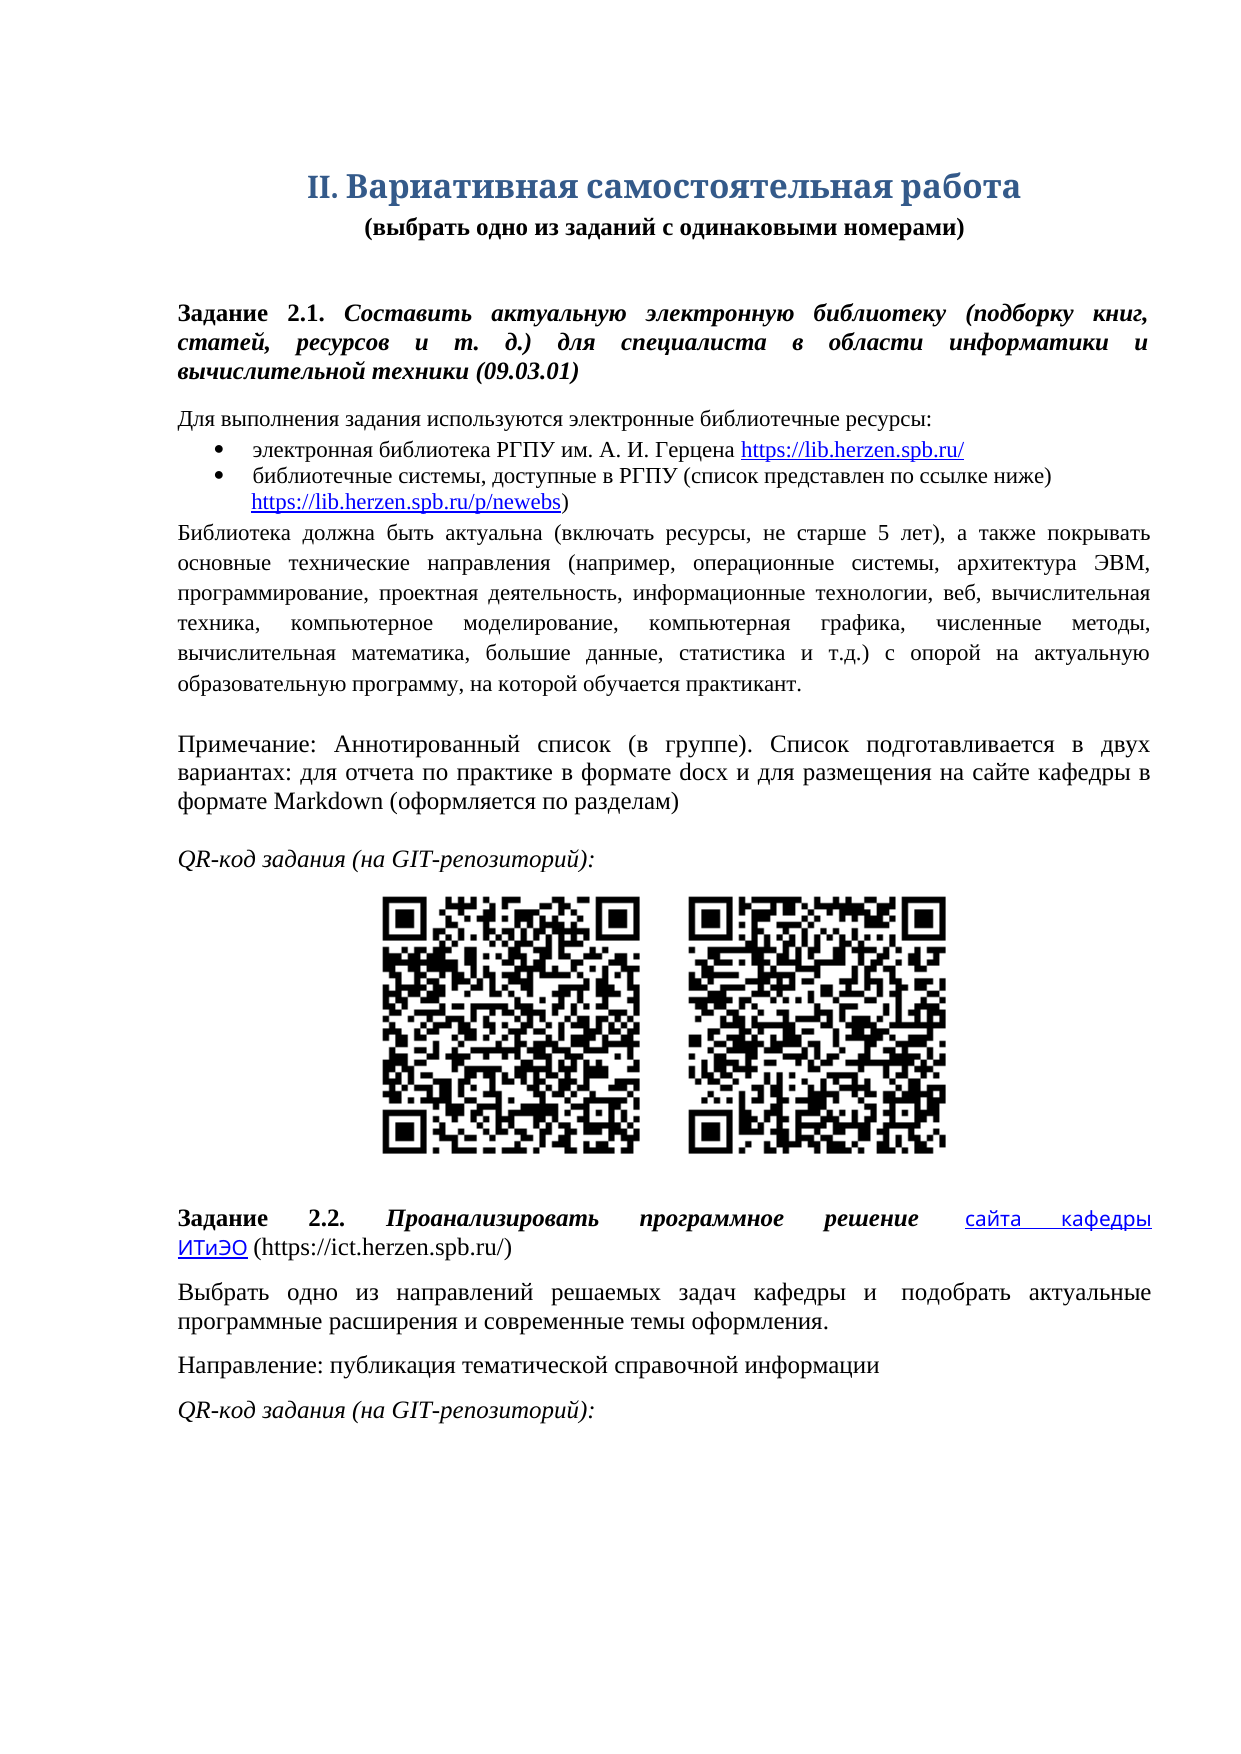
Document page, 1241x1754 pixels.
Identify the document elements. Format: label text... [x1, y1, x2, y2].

text Выбрать одно из направлений решаемых задач кафедры и подобрать актуальные программные расширения и современные темы оформления. [177, 1277, 1152, 1335]
text Задание 2.1. Составить актуальную электронную библиотеку (подборку книг, статей, ресурсов и т. д.) для специалиста в области информатики и вычислительной техники (09.03.01) [177, 298, 1152, 385]
text QR-код задания (на GIT-репозиторий): [177, 1395, 1152, 1423]
picture [358, 872, 971, 1179]
text Примечание: Аннотированный список (в группе). Список подготавливается в двух вариантах: для отчета по практике в формате docx и для размещения на сайте кафедры в формате Markdown (оформляется по разделам) [177, 729, 1152, 815]
text https://lib.herzen.spb.ru/p/newebs) [177, 488, 1152, 515]
text (выбрать одно из заданий с одинаковыми номерами) [177, 212, 1152, 241]
text Библиотека должна быть актуальна (включать ресурсы, не старше 5 лет), а также покрывать основные технические направления (например, операционные системы, архитектура ЭВМ, программирование, проектная деятельность, информационные технологии, веб, вычислительная техника, компьютерное моделирование, компьютерная графика, численные методы, вычислительная математика, большие данные, статистика и т.д.) с опорой на актуальную образовательную программу, на которой обучается практикант. [177, 519, 1152, 696]
text QR-код задания (на GIT-репозиторий): [177, 844, 1152, 872]
list электронная библиотека РГПУ им. А. И. Герцена https://lib.herzen.spb.ru/ [215, 436, 1152, 462]
list библиотечные системы, доступные в РГПУ (список представлен по ссылке ниже) [215, 462, 1152, 488]
text Для выполнения задания используются электронные библиотечные ресурсы: [177, 406, 1152, 432]
text Задание 2.2. Проанализировать программное решение сайта кафедры ИТиЭО (https://ict.herzen.spb.ru/) [177, 1203, 1152, 1262]
text Направление: публикация тематической справочной информации [177, 1350, 1152, 1379]
subtitle II. Вариативная самостоятельная работа [177, 168, 1152, 206]
